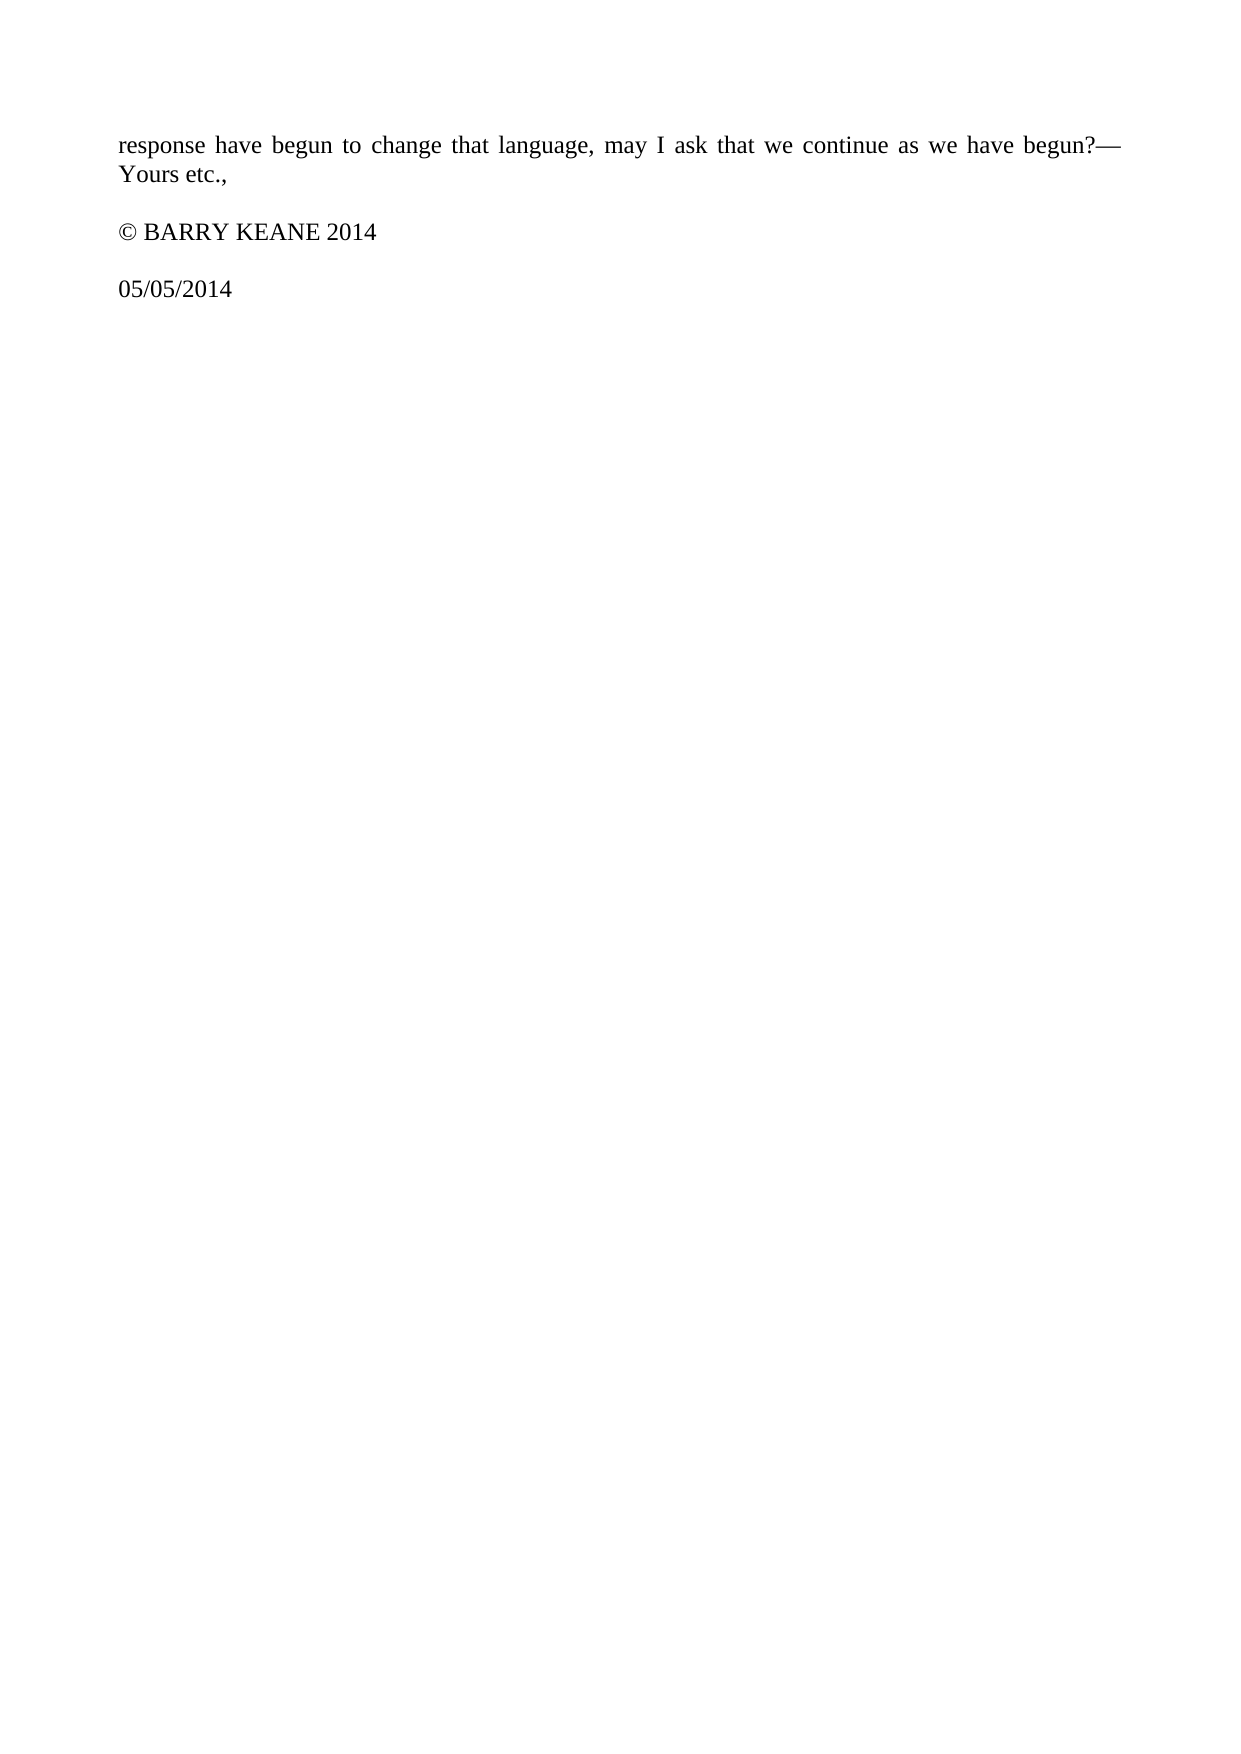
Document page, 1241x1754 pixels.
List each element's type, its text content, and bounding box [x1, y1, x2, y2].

text 05/05/2014 [118, 274, 1122, 303]
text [118, 130, 1122, 187]
text © BARRY KEANE 2014 [118, 217, 1122, 245]
